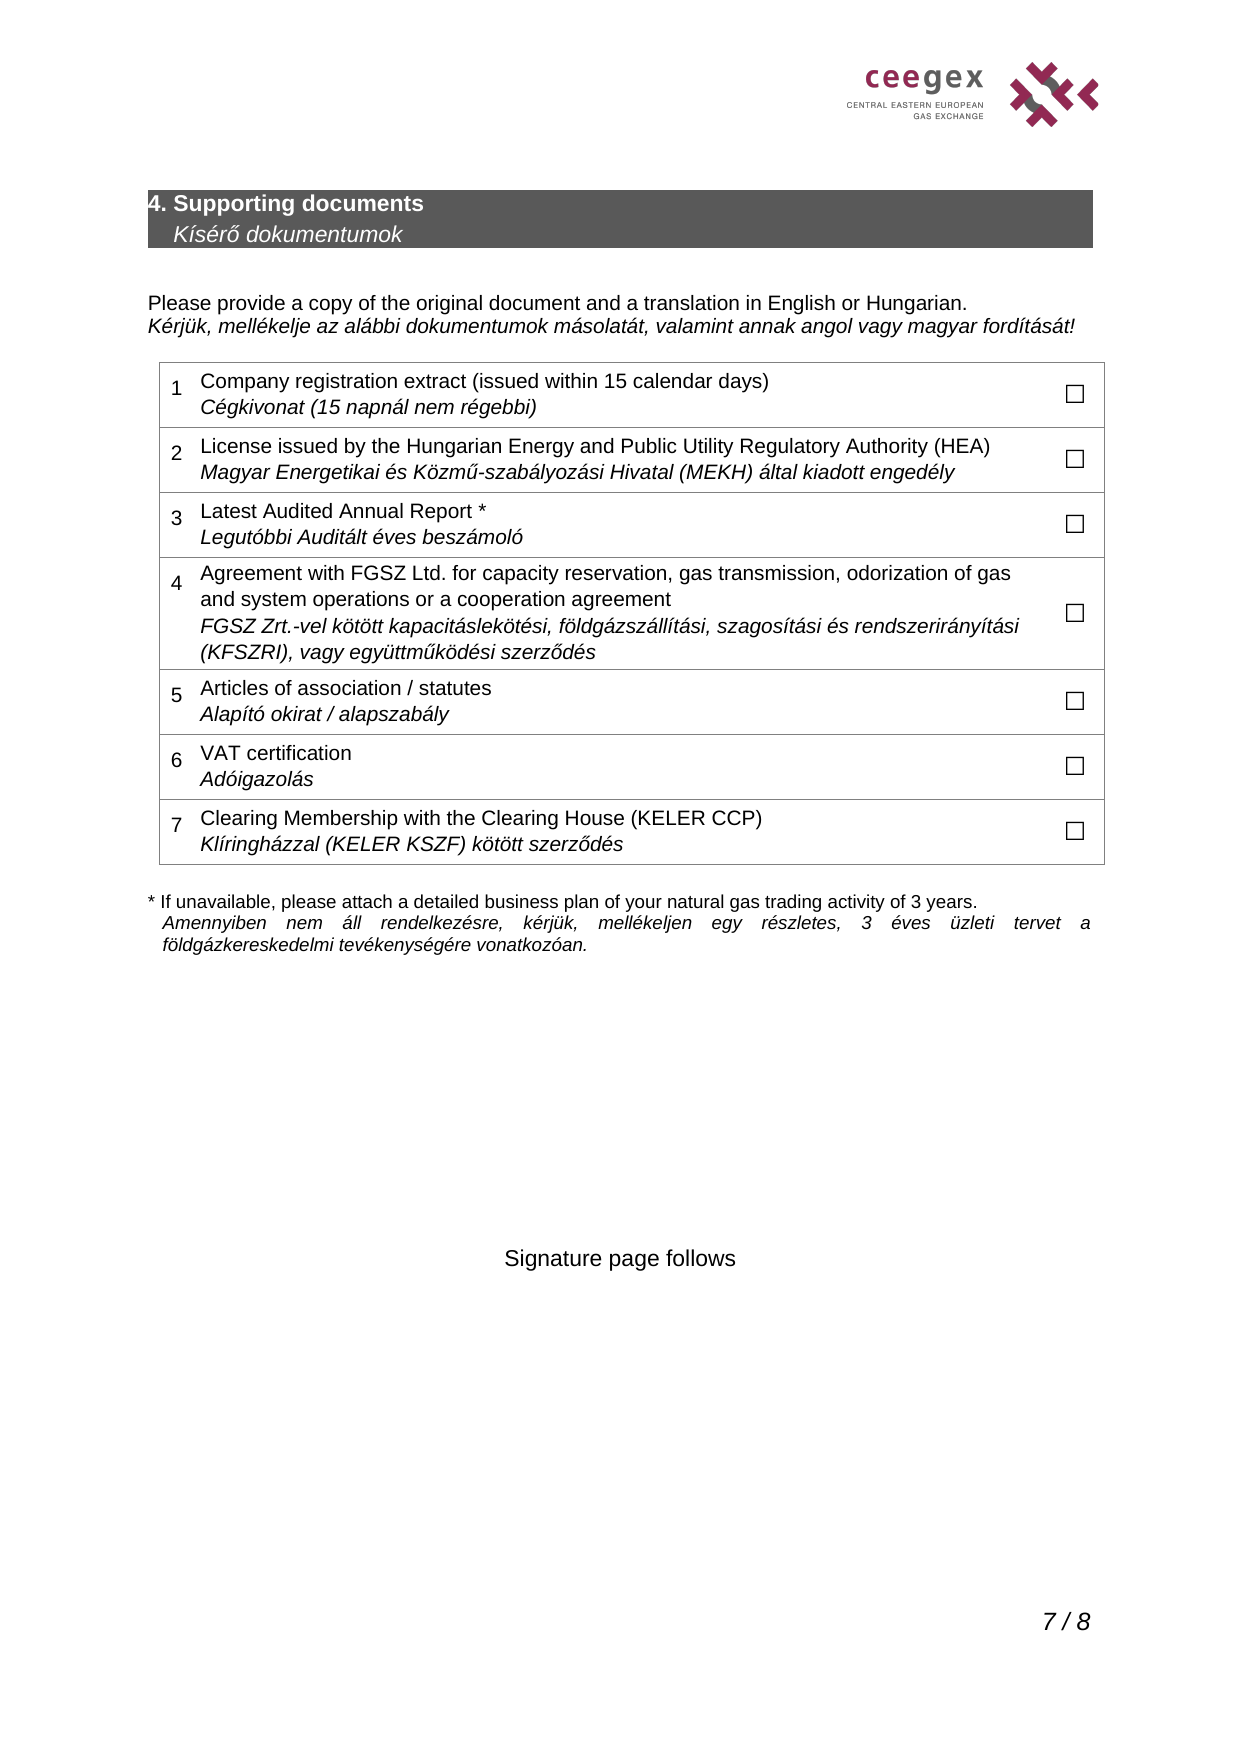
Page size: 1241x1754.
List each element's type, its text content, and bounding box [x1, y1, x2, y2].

table_cell 3 [160, 493, 189, 557]
table_cell [1045, 558, 1104, 669]
text Kérjük, mellékelje az alábbi dokumentumok másolatát, valamint annak angol vagy magyar fordítását! [148, 314, 1093, 338]
table_cell [1045, 428, 1104, 492]
table_cell Latest Audited Annual Report * Legutóbbi Auditált éves beszámoló [189, 493, 1045, 557]
text Signature page follows [148, 1245, 1093, 1271]
table_cell [1045, 670, 1104, 734]
text * If unavailable, please attach a detailed business plan of your natural gas trading activity of 3 years. [148, 890, 1093, 912]
table_cell Articles of association / statutes Alapító okirat / alapszabály [189, 670, 1045, 734]
table_cell 6 [160, 735, 189, 799]
table_header [1045, 363, 1104, 427]
picture [847, 62, 1099, 127]
table_cell Agreement with FGSZ Ltd. for capacity reservation, gas transmission, odorization of gas and system operations or a cooperation agreement FGSZ Zrt.-vel kötött kapacitáslekötési, földgázszállítási, szagosítási és rendszerirányítási (KFSZRI), vagy együttműködési szerződés [189, 558, 1045, 669]
table_cell 4 [160, 558, 189, 669]
text Amennyiben nem áll rendelkezésre, kérjük, mellékeljen egy részletes, 3 éves üzleti tervet a földgázkereskedelmi tevékenységére vonatkozóan. [162, 912, 1093, 955]
table_cell [1045, 800, 1104, 864]
table_cell 7 [160, 800, 189, 864]
table_cell 2 [160, 428, 189, 492]
table_header 1 [160, 363, 189, 427]
table_cell [1045, 493, 1104, 557]
text 4. Supporting documents [148, 190, 1093, 216]
table_cell License issued by the Hungarian Energy and Public Utility Regulatory Authority (HEA) Magyar Energetikai és Közmű-szabályozási Hivatal (MEKH) által kiadott engedély [189, 428, 1045, 492]
table_cell 5 [160, 670, 189, 734]
text Please provide a copy of the original document and a translation in English or Hungarian. [148, 290, 1093, 314]
table_header Company registration extract (issued within 15 calendar days) Cégkivonat (15 napnál nem régebbi) [189, 363, 1045, 427]
table_cell VAT certification Adóigazolás [189, 735, 1045, 799]
table_cell Clearing Membership with the Clearing House (KELER CCP) Klíringházzal (KELER KSZF) kötött szerződés [189, 800, 1045, 864]
text Kísérő dokumentumok [148, 221, 1093, 248]
table_cell [1045, 735, 1104, 799]
